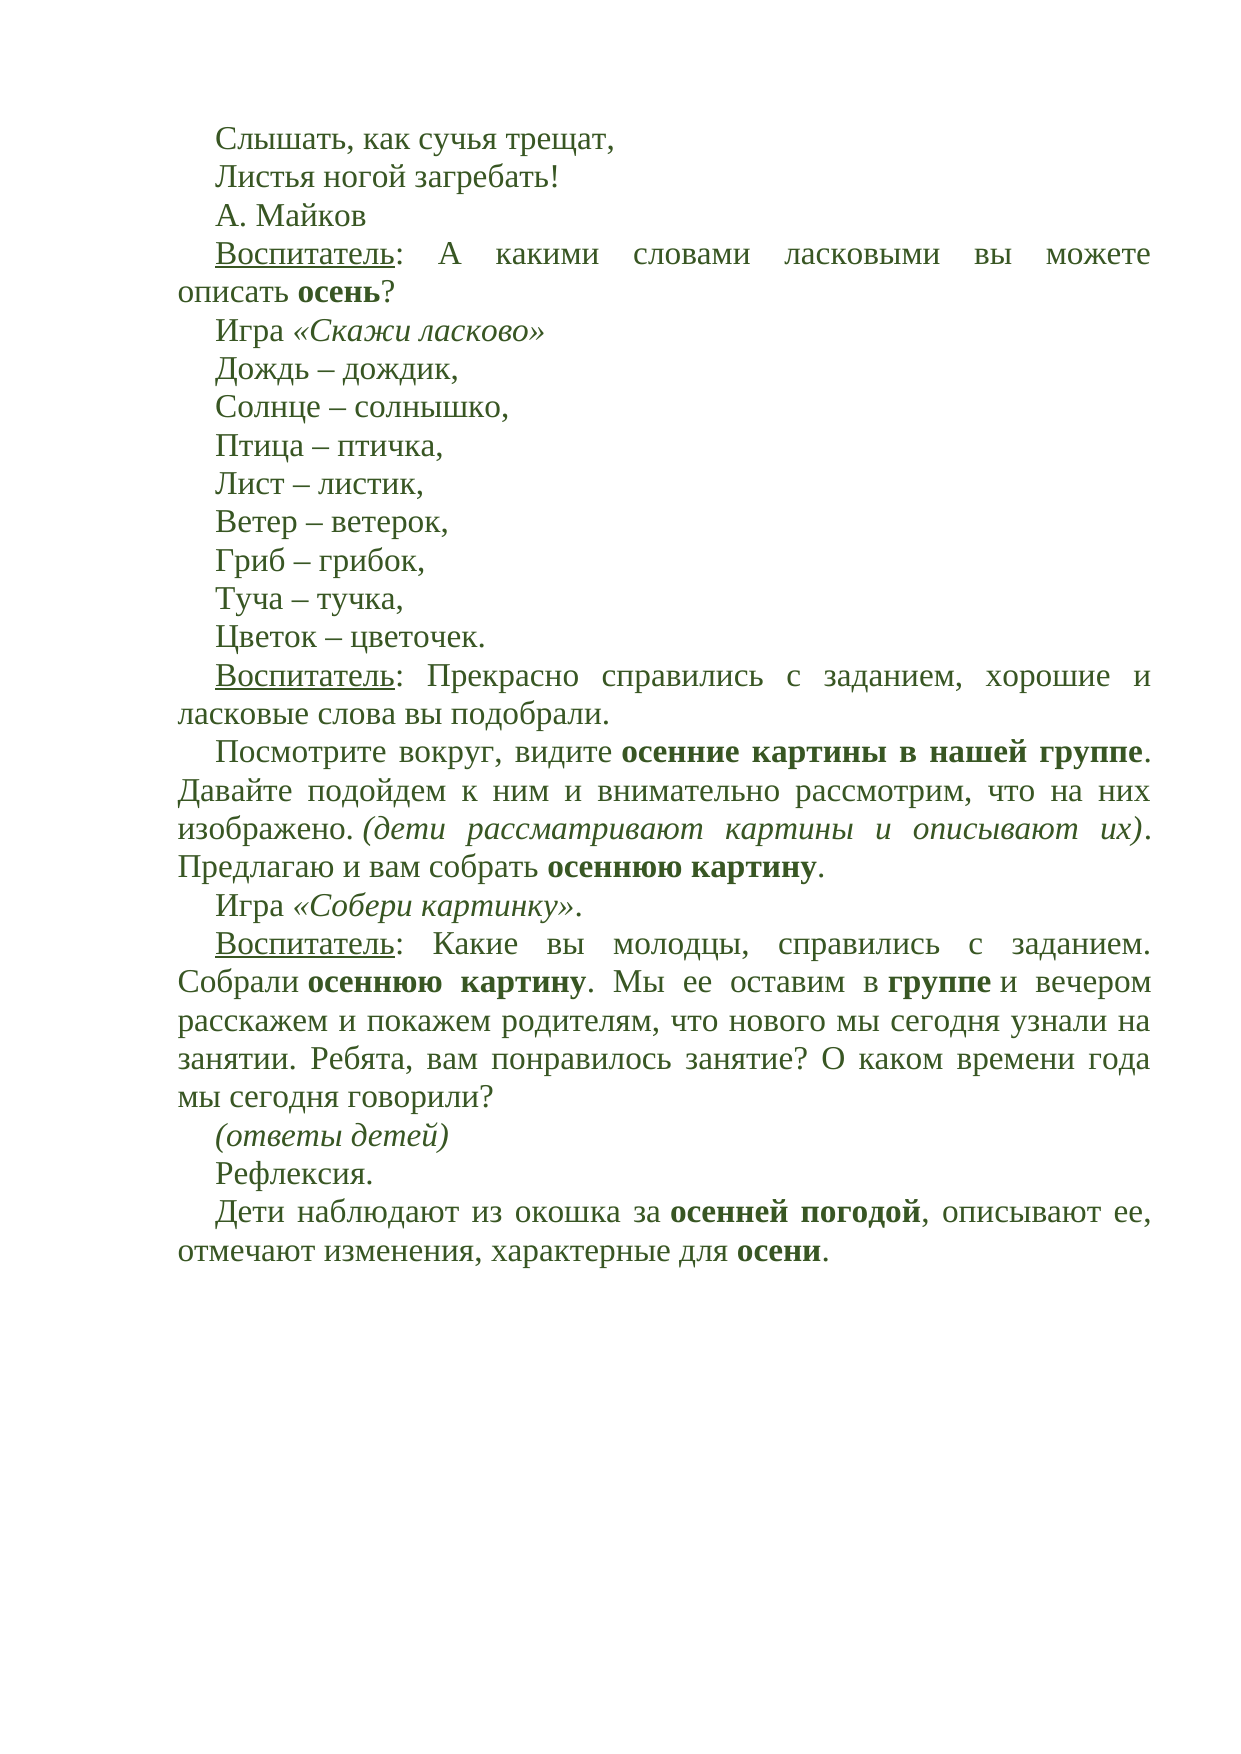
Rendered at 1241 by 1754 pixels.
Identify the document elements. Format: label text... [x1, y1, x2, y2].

text Игра «Скажи ласково» [177, 310, 1152, 348]
text Игра «Собери картинку». [177, 885, 1152, 923]
text (ответы детей) [177, 1115, 1152, 1153]
text Воспитатель: Прекрасно справились с заданием, хорошие и ласковые слова вы подобрали. [177, 655, 1152, 731]
text Рефлексия. [177, 1153, 1152, 1191]
text Листья ногой загребать! [177, 156, 1152, 195]
text Слышать, как сучья трещат, [177, 118, 1152, 156]
text Ветер – ветерок, [177, 501, 1152, 540]
text Гриб – грибок, [177, 540, 1152, 578]
text Дети наблюдают из окошка за осенней погодой, описывают ее, отмечают изменения, характерные для осени. [177, 1191, 1152, 1268]
text Солнце – солнышко, [177, 386, 1152, 425]
text А. Майков [177, 195, 1152, 233]
text Посмотрите вокруг, видите осенние картины в нашей группе. Давайте подойдем к ним и внимательно рассмотрим, что на них изображено. (дети рассматривают картины и описывают их). Предлагаю и вам собрать осеннюю картину. [177, 731, 1152, 885]
text Туча – тучка, [177, 578, 1152, 616]
text Лист – листик, [177, 463, 1152, 501]
text Птица – птичка, [177, 425, 1152, 463]
text Дождь – дождик, [177, 348, 1152, 386]
text Воспитатель: Какие вы молодцы, справились с заданием. Собрали осеннюю картину. Мы ее оставим в группе и вечером расскажем и покажем родителям, что нового мы сегодня узнали на занятии. Ребята, вам понравилось занятие? О каком времени года мы сегодня говорили? [177, 923, 1152, 1115]
text Воспитатель: А какими словами ласковыми вы можете описать осень? [177, 233, 1152, 310]
text Цветок – цветочек. [177, 616, 1152, 655]
